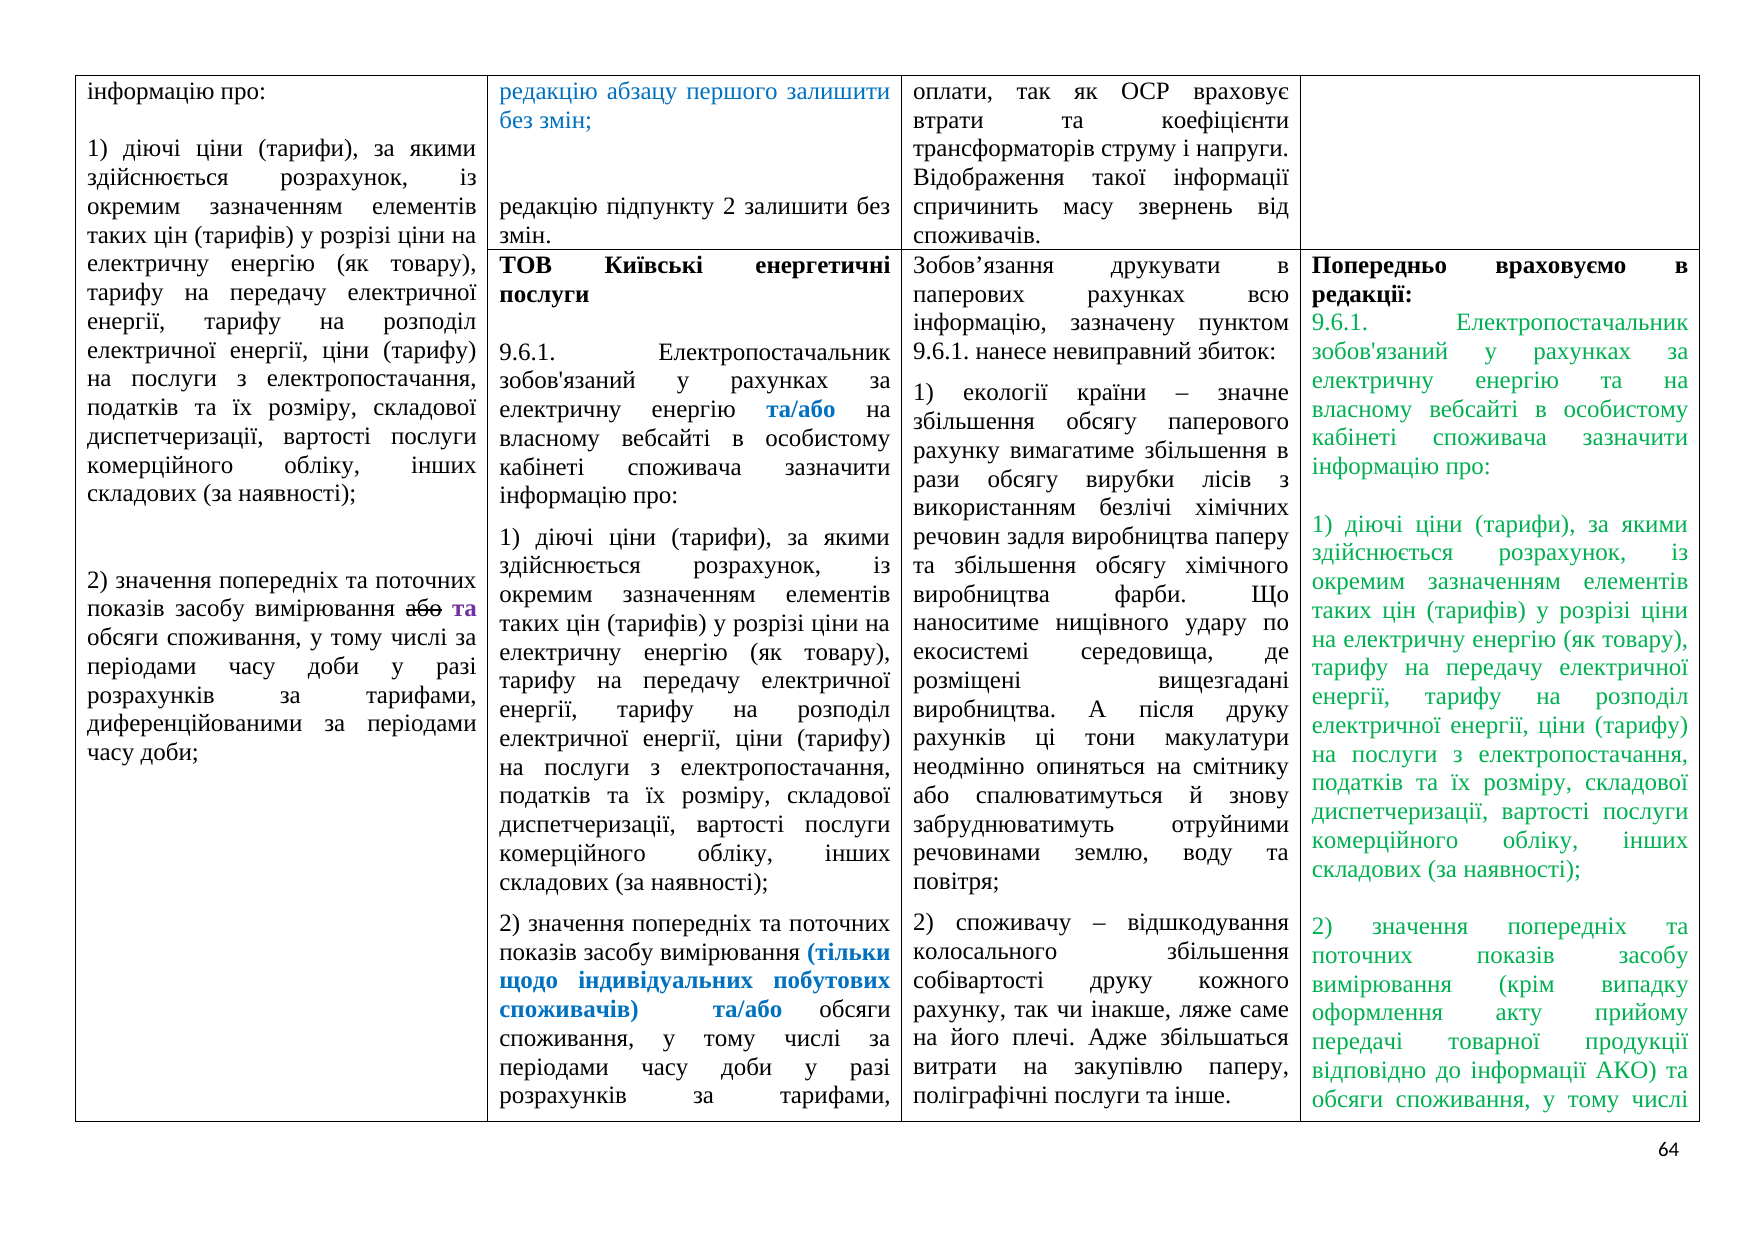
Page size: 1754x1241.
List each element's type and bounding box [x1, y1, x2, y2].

table_cell [1301, 76, 1699, 249]
table_cell [902, 250, 1300, 1121]
table_cell [488, 76, 901, 249]
table_cell [76, 76, 487, 1121]
table_cell [488, 250, 901, 1121]
table_cell [1301, 250, 1699, 1121]
table_cell [902, 76, 1300, 249]
